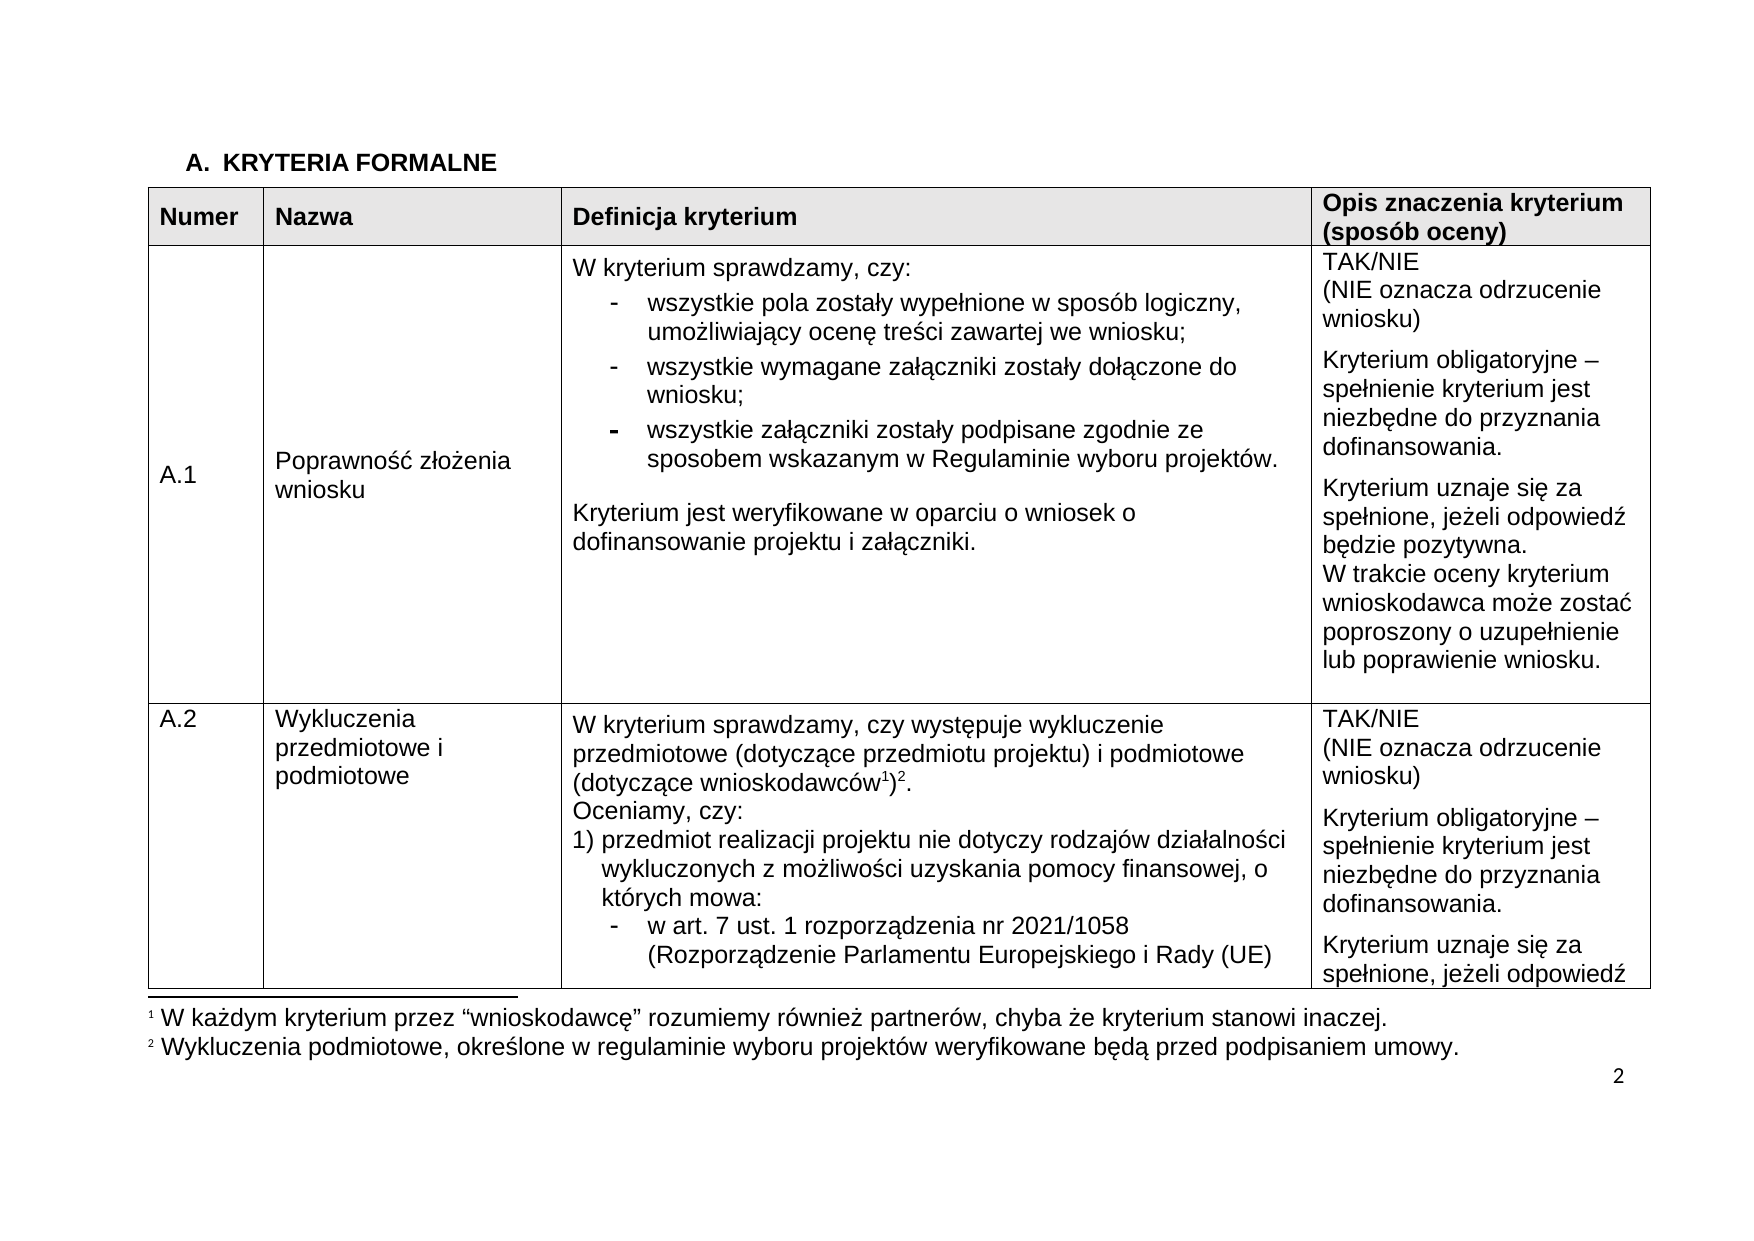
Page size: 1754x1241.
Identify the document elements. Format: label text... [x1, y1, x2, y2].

table_cell Poprawność złożenia wniosku [264, 246, 561, 703]
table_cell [1312, 704, 1650, 987]
table_header Nazwa [264, 188, 561, 245]
table_header Numer [149, 188, 263, 245]
table_cell W kryterium sprawdzamy, czy: wszystkie pola zostały wypełnione w sposób logiczny, umożliwiający ocenę treści zawartej we wniosku; wszystkie wymagane załączniki zostały dołączone do wniosku; wszystkie załączniki zostały podpisane zgodnie ze sposobem wskazanym w Regulaminie wyboru projektów. Kryterium jest weryfikowane w oparciu o wniosek o dofinansowanie projektu i załączniki. [562, 246, 1311, 703]
table_cell Wykluczenia przedmiotowe i podmiotowe [264, 704, 561, 987]
table_header Opis znaczenia kryterium (sposób oceny) [1312, 188, 1650, 245]
table_header Definicja kryterium [562, 188, 1311, 245]
table_cell A.2 [149, 704, 263, 987]
subtitle KRYTERIA FORMALNE [185, 148, 1624, 176]
table_cell A.1 [149, 246, 263, 703]
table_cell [562, 704, 1311, 987]
